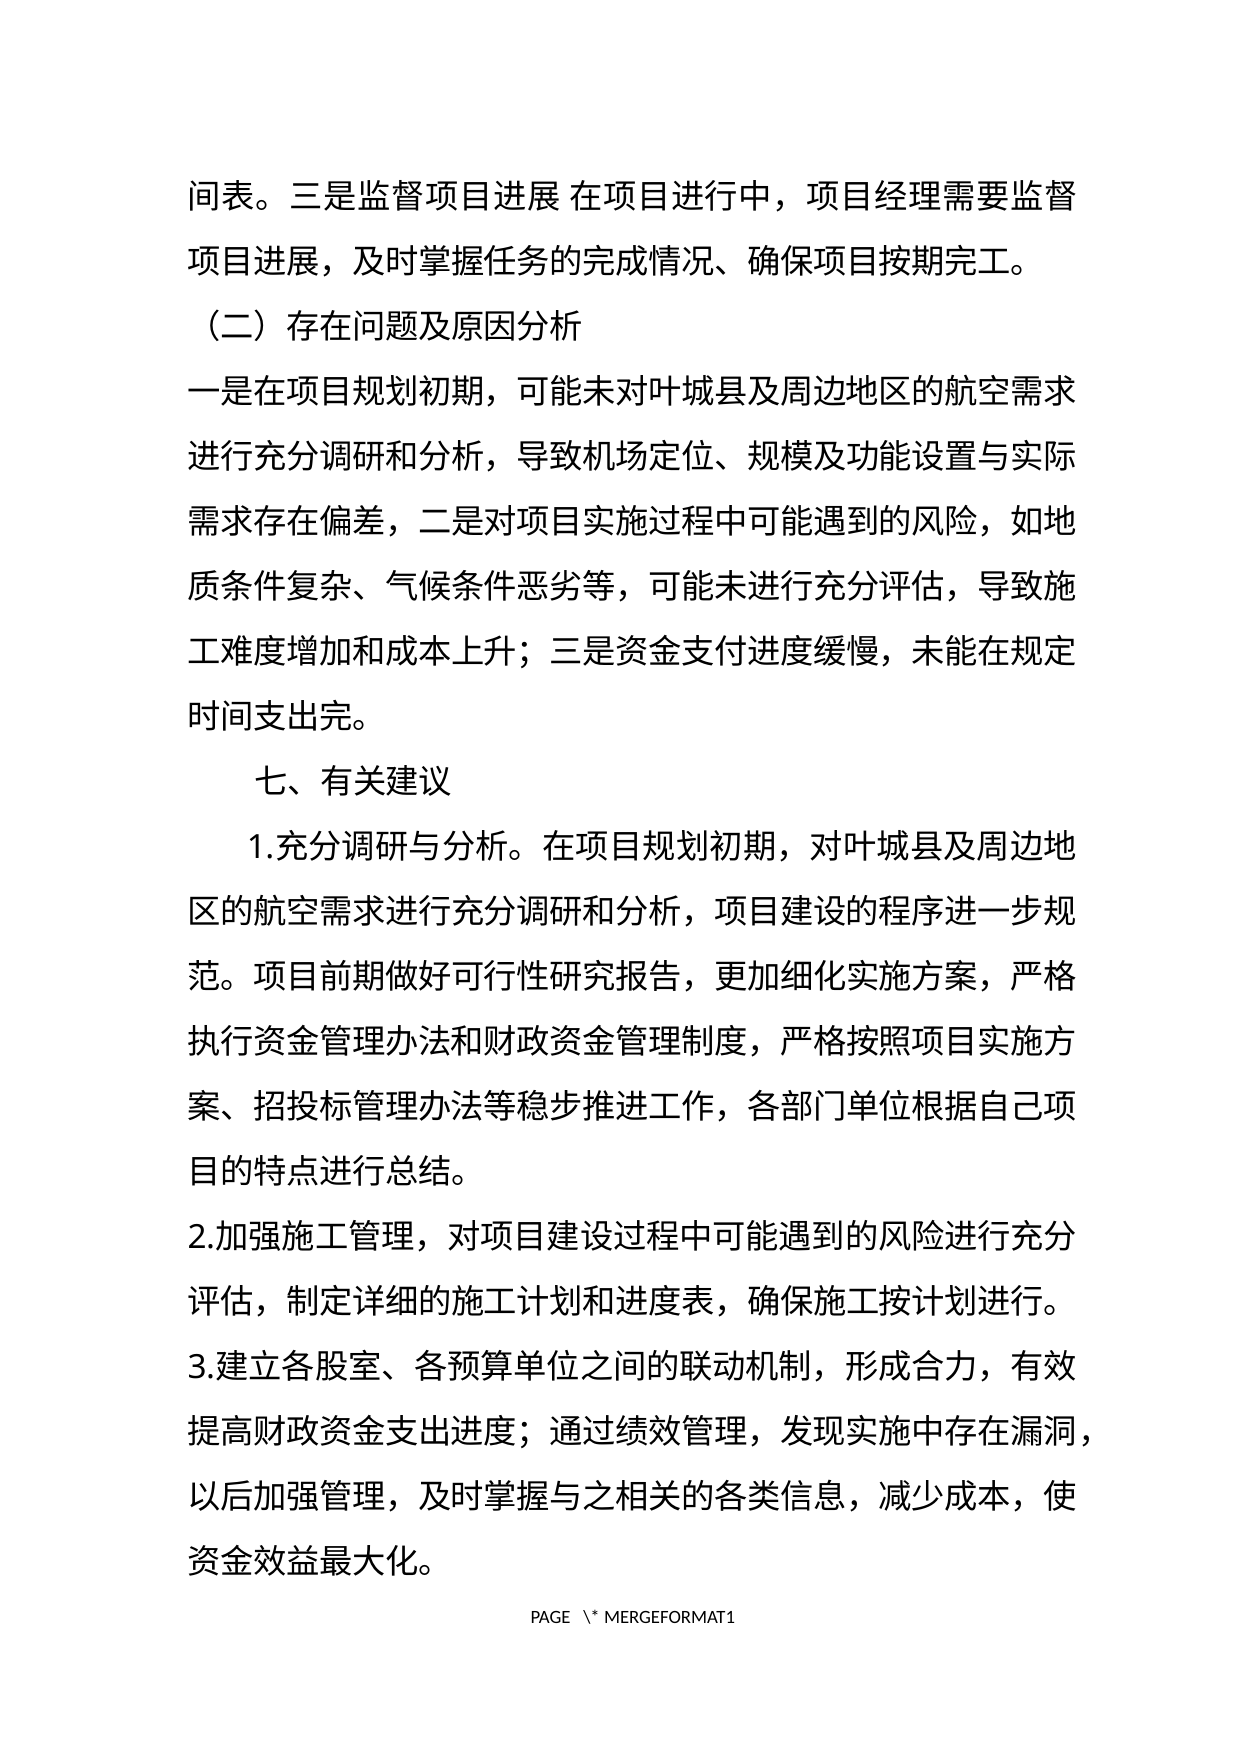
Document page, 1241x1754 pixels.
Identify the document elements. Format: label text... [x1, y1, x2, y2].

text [187, 162, 1078, 747]
text 七、有关建议 [187, 747, 1078, 812]
text 1.充分调研与分析。在项目规划初期，对叶城县及周边地区的航空需求进行充分调研和分析，项目建设的程序进一步规范。项目前期做好可行性研究报告，更加细化实施方案，严格执行资金管理办法和财政资金管理制度，严格按照项目实施方案、招投标管理办法等稳步推进工作，各部门单位根据自己项目的特点进行总结。 2.加强施工管理，对项目建设过程中可能遇到的风险进行充分评估，制定详细的施工计划和进度表，确保施工按计划进行。 3.建立各股室、各预算单位之间的联动机制，形成合力，有效提高财政资金支出进度；通过绩效管理，发现实施中存在漏洞，以后加强管理，及时掌握与之相关的各类信息，减少成本，使资金效益最大化。 [187, 812, 1078, 1592]
